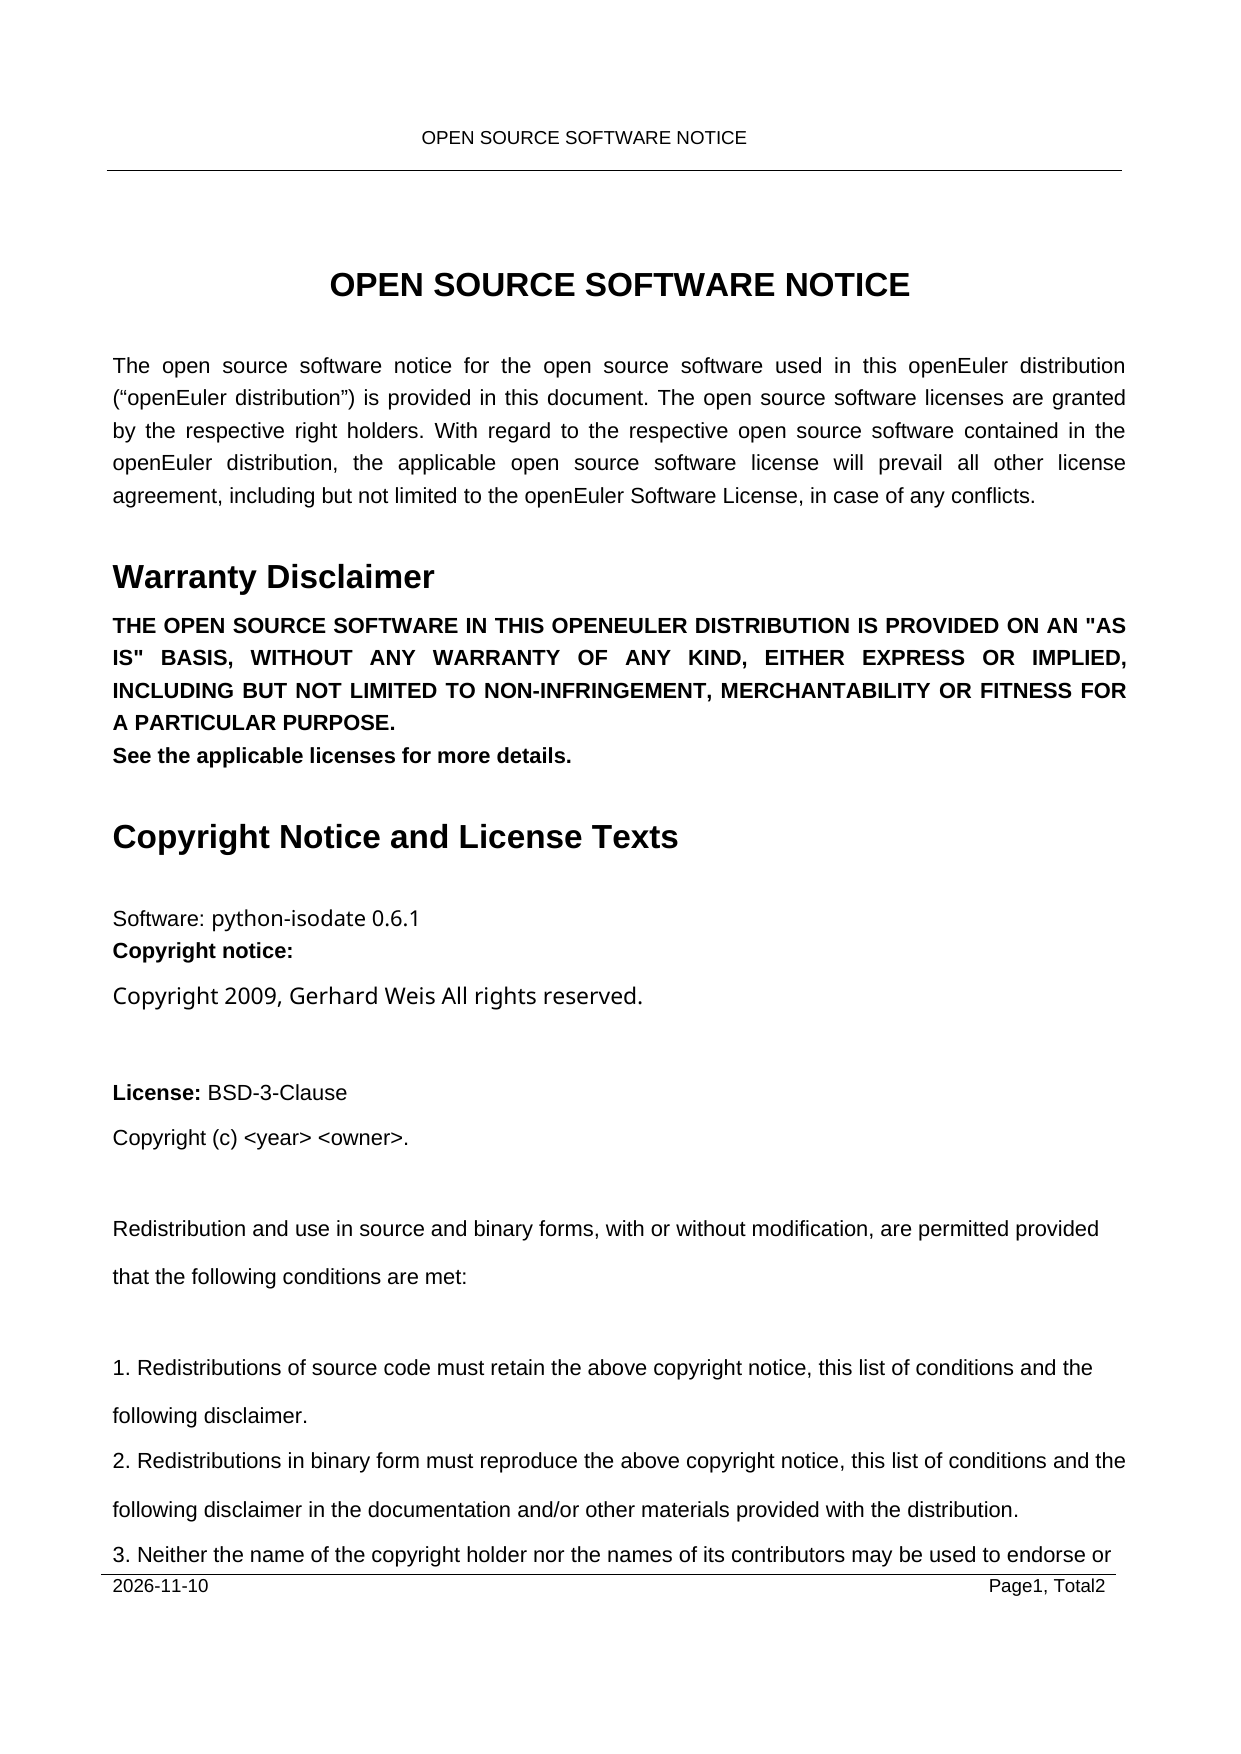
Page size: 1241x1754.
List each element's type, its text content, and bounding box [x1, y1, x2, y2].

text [112, 1538, 1128, 1571]
text THE OPEN SOURCE SOFTWARE IN THIS OPENEULER DISTRIBUTION IS PROVIDED ON AN "AS IS" BASIS, WITHOUT ANY WARRANTY OF ANY KIND, EITHER EXPRESS OR IMPLIED, INCLUDING BUT NOT LIMITED TO NON-INFRINGEMENT, MERCHANTABILITY OR FITNESS FOR A PARTICULAR PURPOSE. See the applicable licenses for more details. [112, 609, 1128, 771]
text 1. Redistributions of source code must retain the above copyright notice, this list of conditions and the following disclaimer. [112, 1351, 1128, 1432]
text Copyright notice: [112, 934, 1128, 966]
text Warranty Disclaimer [112, 544, 1128, 609]
text OPEN SOURCE SOFTWARE NOTICE [112, 251, 1128, 316]
text 2. Redistributions in binary form must reproduce the above copyright notice, this list of conditions and the following disclaimer in the documentation and/or other materials provided with the distribution. [112, 1445, 1128, 1526]
text Copyright (c) <year> <owner>. [112, 1122, 1128, 1154]
text Copyright Notice and License Texts [112, 804, 1128, 869]
text The open source software notice for the open source software used in this openEuler distribution (“openEuler distribution”) is provided in this document. The open source software licenses are granted by the respective right holders. With regard to the respective open source software contained in the openEuler distribution, the applicable open source software license will prevail all other license agreement, including but not limited to the openEuler Software License, in case of any conflicts. [112, 349, 1128, 511]
text Redistribution and use in source and binary forms, with or without modification, are permitted provided that the following conditions are met: [112, 1212, 1128, 1293]
text Software: python-isodate 0.6.1 [112, 901, 1128, 934]
text Copyright 2009, Gerhard Weis All rights reserved. [112, 979, 1128, 1060]
text License: BSD-3-Clause [112, 1077, 1128, 1109]
